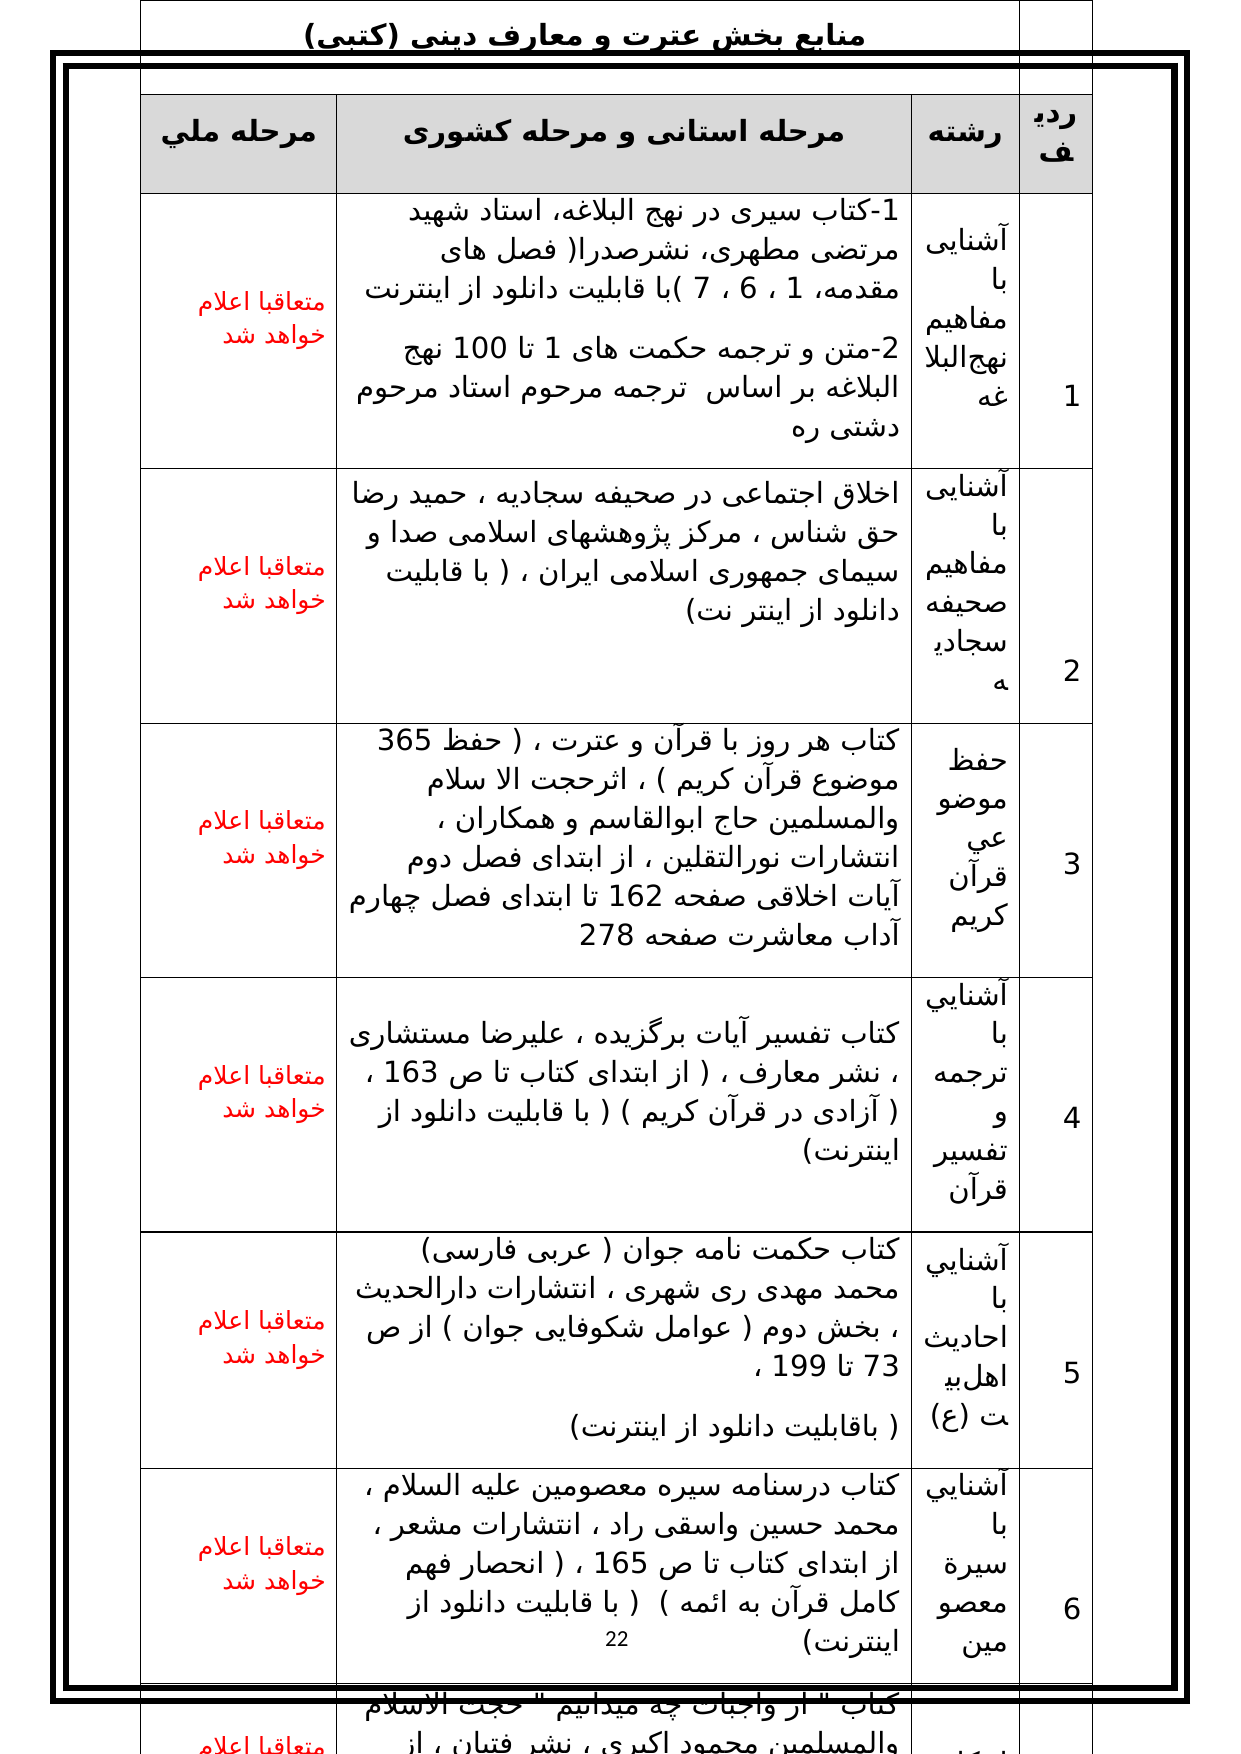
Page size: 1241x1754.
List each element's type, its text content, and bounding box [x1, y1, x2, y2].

table_cell 4 [1020, 978, 1092, 1231]
table_cell حفظ موضوعي قرآن كريم [912, 724, 1019, 977]
table_cell آشنايي با ترجمه و تفسير قرآن [912, 978, 1019, 1231]
table_cell احكام [912, 1684, 1019, 1754]
table_cell 1 [1020, 194, 1092, 468]
table_cell مرحله استانی و مرحله کشوری [337, 95, 911, 193]
table_cell کتاب حکمت نامه جوان ( عربی فارسی) محمد مهدی ری شهری ، انتشارات دارالحدیث ، بخش دوم ( عوامل شکوفایی جوان ) از ص 73 تا 199 ، ( باقابلیت دانلود از اینترنت) [337, 1233, 911, 1468]
table_cell کتاب " از واجبات چه میدانیم " حجت الاسلام والمسلمین محمود اکبری ، نشر فتیان ، از ابتدای کتاب تا ص 158 ( وجوب نجات مسلمان ) [337, 1684, 911, 1754]
table_cell کتاب درسنامه سیره معصومین علیه السلام ، محمد حسین واسقی راد ، انتشارات مشعر ، از ابتدای کتاب تا ص 165 ، ( انحصار فهم کامل قرآن به ائمه ) ( با قابلیت دانلود از اینترنت) [337, 1469, 911, 1683]
table_cell مرحله ملي [141, 95, 336, 193]
table_cell 6 [1020, 1469, 1092, 1683]
table_cell متعاقبا اعلام خواهد شد [141, 1469, 336, 1683]
table_cell متعاقبا اعلام خواهد شد [141, 724, 336, 977]
table_cell متعاقبا اعلام خواهد شد [141, 469, 336, 722]
table_cell 5 [1020, 1233, 1092, 1468]
table_cell اخلاق اجتماعی در صحیفه سجادیه ، حمید رضا حق شناس ، مرکز پژوهشهای اسلامی صدا و سیمای جمهوری اسلامی ایران ، ( با قابلیت دانلود از اینتر نت) [337, 469, 911, 722]
table_cell کتاب هر روز با قرآن و عترت ، ( حفظ 365 موضوع قرآن کریم ) ، اثرحجت الا سلام والمسلمین حاج ابوالقاسم و همکاران ، انتشارات نورالتقلین ، از ابتدای فصل دوم آیات اخلاقی صفحه 162 تا ابتدای فصل چهارم آداب معاشرت صفحه 278 [337, 724, 911, 977]
table_cell 7 [1020, 1684, 1092, 1754]
table_cell 3 [1020, 724, 1092, 977]
table_cell ردیف [1020, 95, 1092, 193]
table_cell 1-کتاب سیری در نهج البلاغه، استاد شهید مرتضی مطهری، نشرصدرا( فصل های مقدمه، 1 ، 6 ، 7 )با قابلیت دانلود از اینترنت 2-متن و ترجمه حکمت های 1 تا 100 نهج البلاغه بر اساس ترجمه مرحوم استاد مرحوم دشتی ره [337, 194, 911, 468]
table_cell متعاقبا اعلام خواهد شد [141, 978, 336, 1231]
table_cell کتاب تفسیر آیات برگزیده ، علیرضا مستشاری ، نشر معارف ، ( از ابتدای کتاب تا ص 163 ، ( آزادی در قرآن کریم ) ( با قابلیت دانلود از اینترنت) [337, 978, 911, 1231]
table_cell متعاقبا اعلام خواهد شد [141, 1233, 336, 1468]
table_cell 2 [1020, 469, 1092, 722]
table_cell آشنايي با احاديث اهل‌بیت (ع) [912, 1233, 1019, 1468]
table_cell رشته [912, 95, 1019, 193]
table_cell آشنایی با مفاهيم نهج‌البلاغه [912, 194, 1019, 468]
table_cell متعاقبا اعلام خواهد شد [141, 194, 336, 468]
table_header [1020, 1, 1092, 94]
table_cell آشنایی با مفاهيم صحیفه سجاديه [912, 469, 1019, 722]
table_cell متعاقبا اعلام خواهد شد [141, 1684, 336, 1754]
table_header منابع بخش عترت و معارف دینی (كتبي) [141, 1, 1019, 94]
table_cell آشنايي با سيرة معصومين [912, 1469, 1019, 1683]
